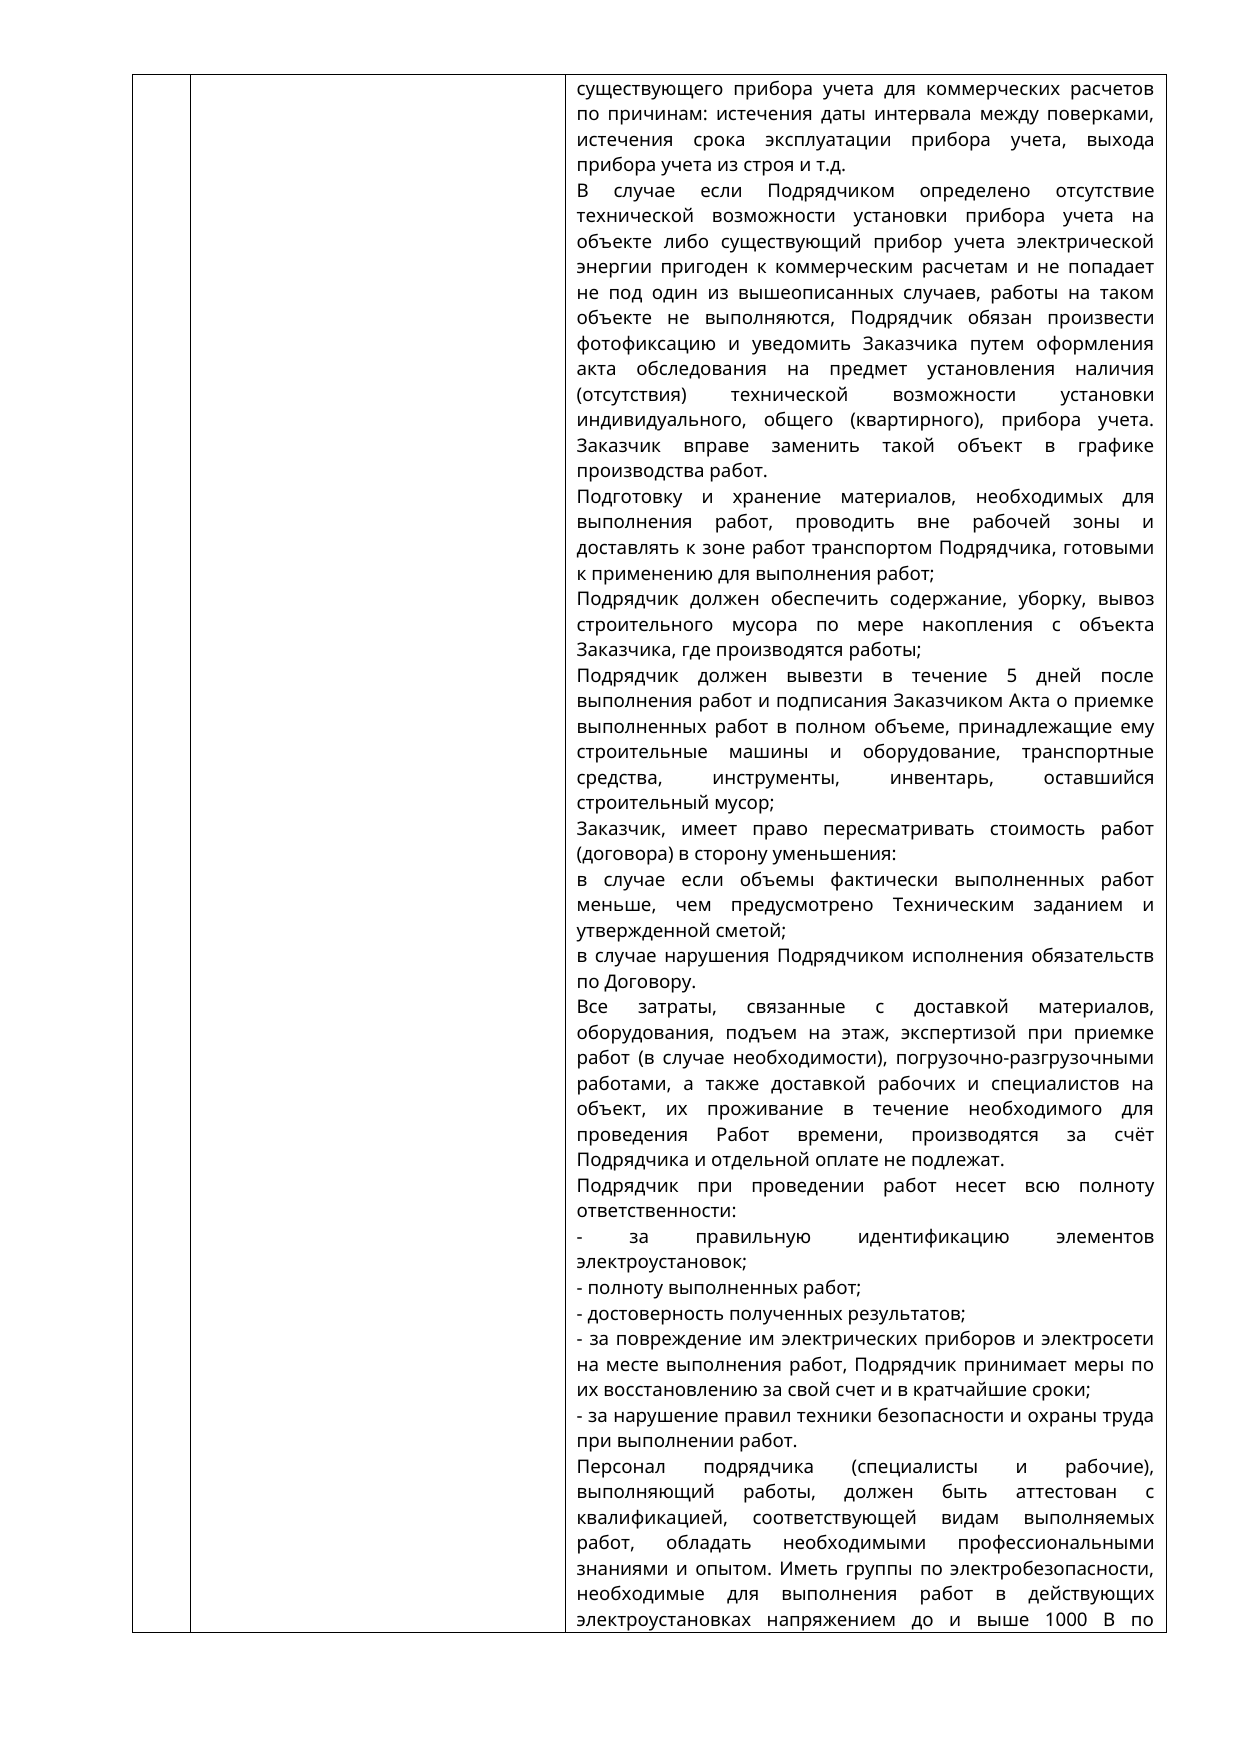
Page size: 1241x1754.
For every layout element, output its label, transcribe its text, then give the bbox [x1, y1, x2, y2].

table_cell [566, 75, 1166, 1632]
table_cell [191, 75, 565, 1632]
table_cell 4 [133, 75, 190, 1632]
